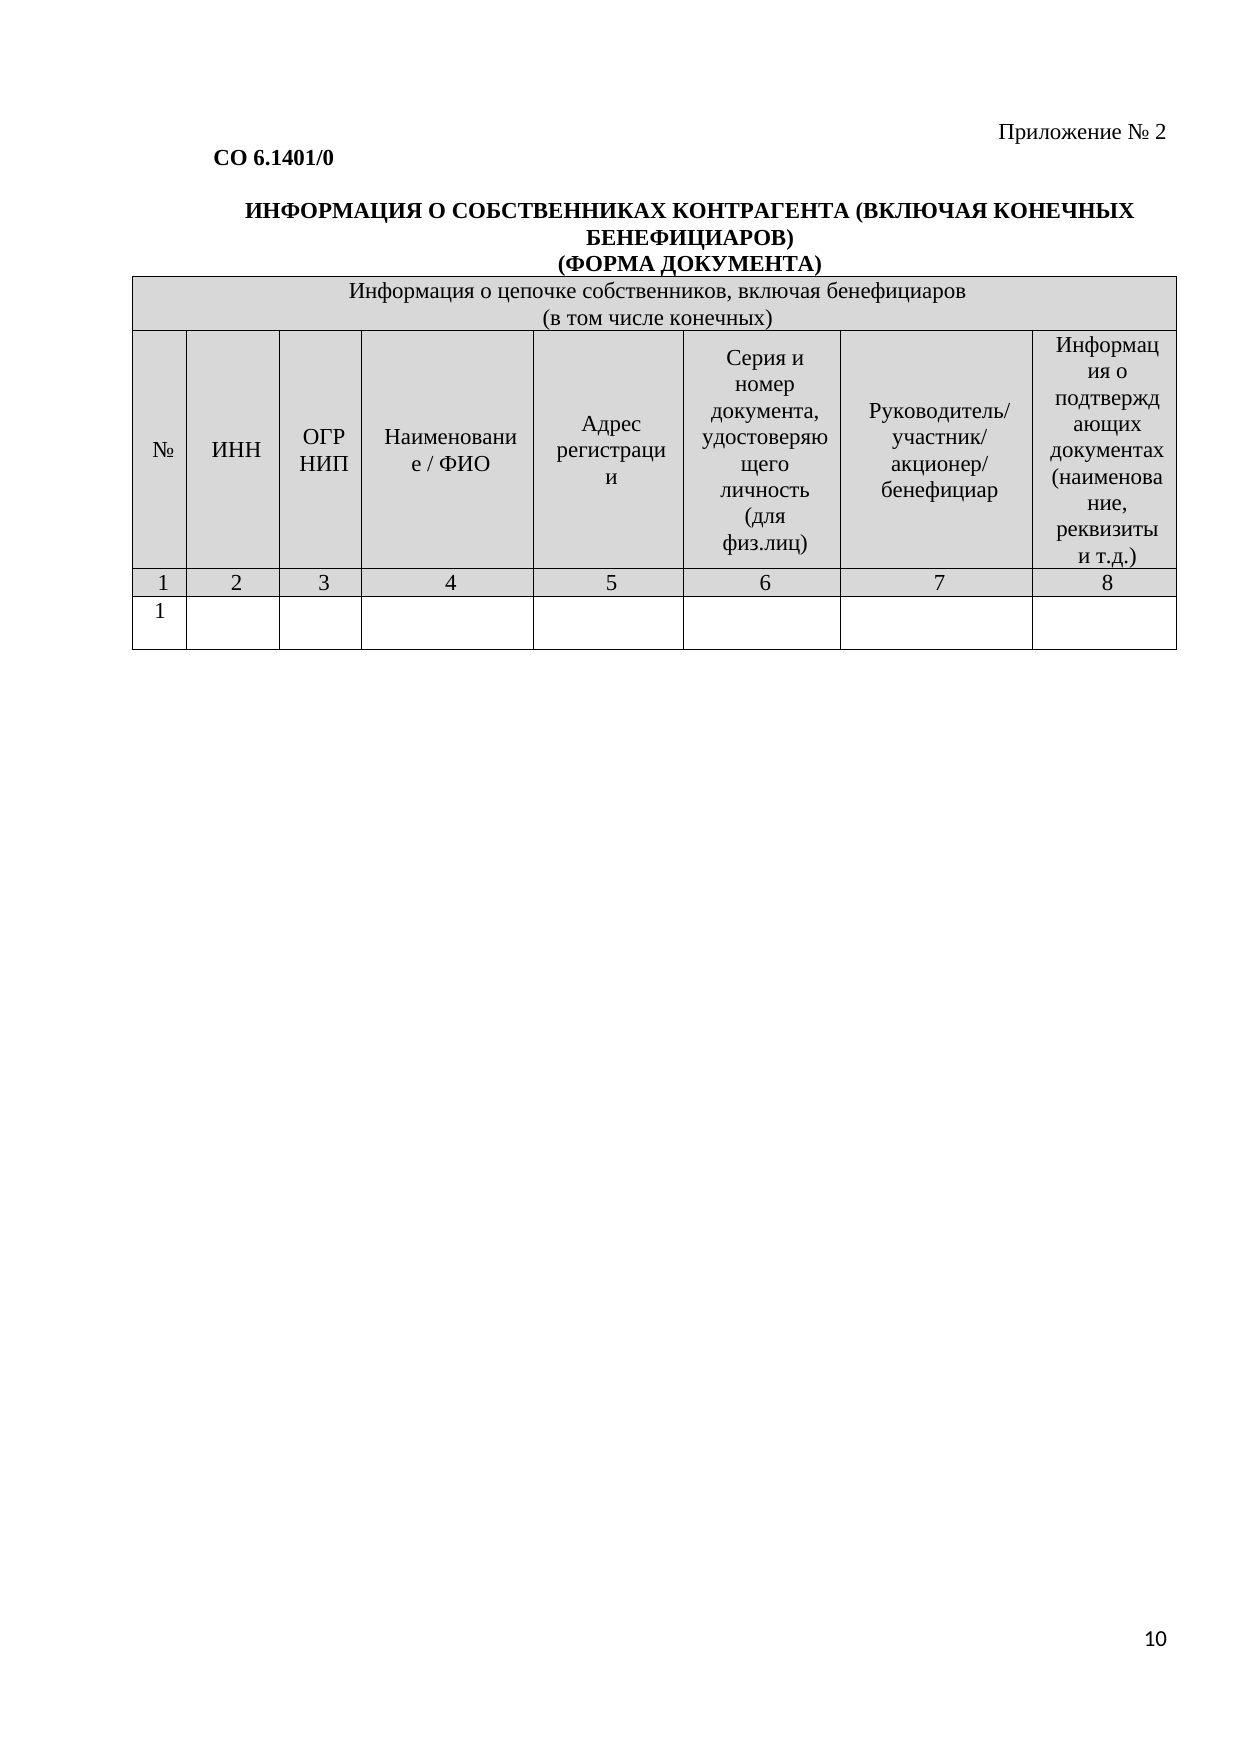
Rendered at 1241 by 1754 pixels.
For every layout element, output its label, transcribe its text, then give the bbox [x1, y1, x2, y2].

table_cell 7 [841, 569, 1032, 596]
table_cell 6 [684, 569, 840, 596]
table_cell ИНН [187, 331, 279, 568]
table_cell [841, 597, 1032, 649]
text Приложение № 2 [213, 118, 1167, 144]
table_cell ОГРНИП [280, 331, 361, 568]
table_cell 4 [362, 569, 533, 596]
table_cell Наименование / ФИО [362, 331, 533, 568]
table_cell Адрес регистрации [534, 331, 683, 568]
text Информация о собственниках контрагента (включая конечных бенефициаров) [213, 197, 1167, 250]
table_cell Серия и номер документа, удостоверяющего личность (для физ.лиц) [684, 331, 840, 568]
table_cell 5 [534, 569, 683, 596]
table_cell [1033, 597, 1176, 649]
table_cell 2 [187, 569, 279, 596]
table_cell 1 [133, 569, 186, 596]
table_cell 1 [133, 597, 186, 649]
table_cell 3 [280, 569, 361, 596]
text СО 6.1401/0 [213, 144, 1167, 171]
table_cell [280, 597, 361, 649]
table_cell [684, 597, 840, 649]
table_header Информация о цепочке собственников, включая бенефициаров (в том числе конечных) [133, 277, 1176, 330]
table_cell 8 [1033, 569, 1176, 596]
table_cell Информация о подтверждающих документах (наименование, реквизиты и т.д.) [1033, 331, 1176, 568]
table_cell [534, 597, 683, 649]
text (ФОРМА ДОКУМЕНТА) [213, 250, 1167, 276]
table_cell [187, 597, 279, 649]
table_cell № [133, 331, 186, 568]
table_cell Руководитель/участник/акционер/бенефициар [841, 331, 1032, 568]
table_cell [362, 597, 533, 649]
